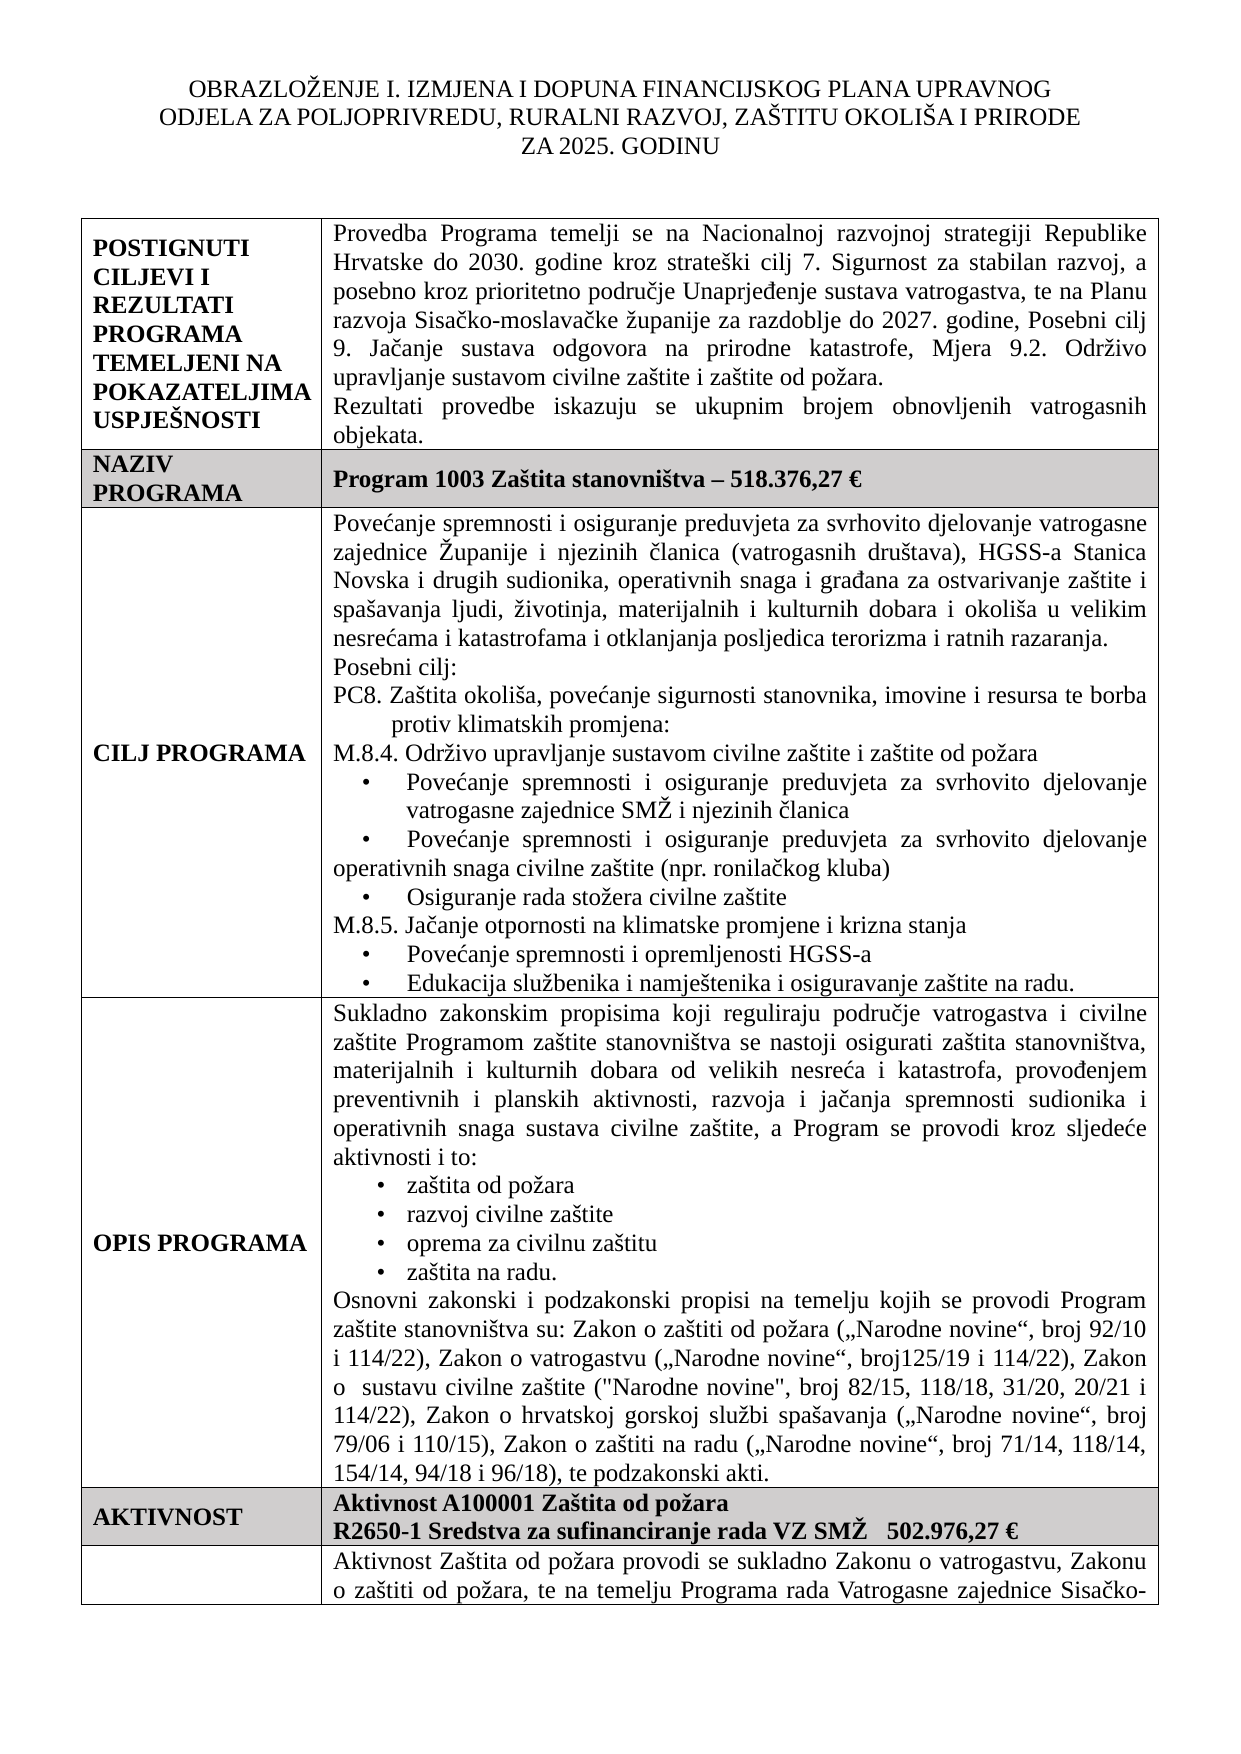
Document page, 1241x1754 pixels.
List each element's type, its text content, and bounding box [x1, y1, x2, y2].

table_cell [82, 1546, 321, 1604]
table_cell AKTIVNOST [82, 1488, 321, 1545]
table_cell Program 1003 Zaštita stanovništva – 518.376,27 € [322, 450, 1158, 507]
table_cell OPIS PROGRAMA [82, 998, 321, 1487]
table_cell Sukladno zakonskim propisima koji reguliraju područje vatrogastva i civilne zaštite Programom zaštite stanovništva se nastoji osigurati zaštita stanovništva, materijalnih i kulturnih dobara od velikih nesreća i katastrofa, provođenjem preventivnih i planskih aktivnosti, razvoja i jačanja spremnosti sudionika i operativnih snaga sustava civilne zaštite, a Program se provodi kroz sljedeće aktivnosti i to: • zaštita od požara • razvoj civilne zaštite • oprema za civilnu zaštitu • zaštita na radu. Osnovni zakonski i podzakonski propisi na temelju kojih se provodi Program zaštite stanovništva su: Zakon o zaštiti od požara („Narodne novine“, broj 92/10 i 114/22), Zakon o vatrogastvu („Narodne novine“, broj125/19 i 114/22), Zakon o sustavu civilne zaštite ("Narodne novine", broj 82/15, 118/18, 31/20, 20/21 i 114/22), Zakon o hrvatskoj gorskoj službi spašavanja („Narodne novine“, broj 79/06 i 110/15), Zakon o zaštiti na radu („Narodne novine“, broj 71/14, 118/14, 154/14, 94/18 i 96/18), te podzakonski akti. [322, 998, 1158, 1487]
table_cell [322, 1546, 1158, 1604]
table_cell Povećanje spremnosti i osiguranje preduvjeta za svrhovito djelovanje vatrogasne zajednice Županije i njezinih članica (vatrogasnih društava), HGSS-a Stanica Novska i drugih sudionika, operativnih snaga i građana za ostvarivanje zaštite i spašavanja ljudi, životinja, materijalnih i kulturnih dobara i okoliša u velikim nesrećama i katastrofama i otklanjanja posljedica terorizma i ratnih razaranja. Posebni cilj: PC8. Zaštita okoliša, povećanje sigurnosti stanovnika, imovine i resursa te borba protiv klimatskih promjena: M.8.4. Održivo upravljanje sustavom civilne zaštite i zaštite od požara • Povećanje spremnosti i osiguranje preduvjeta za svrhovito djelovanje vatrogasne zajednice SMŽ i njezinih članica • Povećanje spremnosti i osiguranje preduvjeta za svrhovito djelovanje operativnih snaga civilne zaštite (npr. ronilačkog kluba) • Osiguranje rada stožera civilne zaštite M.8.5. Jačanje otpornosti na klimatske promjene i krizna stanja • Povećanje spremnosti i opremljenosti HGSS-a • Edukacija službenika i namještenika i osiguravanje zaštite na radu. [322, 508, 1158, 997]
table_cell Provedba Programa temelji se na Nacionalnoj razvojnoj strategiji Republike Hrvatske do 2030. godine kroz strateški cilj 7. Sigurnost za stabilan razvoj, a posebno kroz prioritetno područje Unaprjeđenje sustava vatrogastva, te na Planu razvoja Sisačko-moslavačke županije za razdoblje do 2027. godine, Posebni cilj 9. Jačanje sustava odgovora na prirodne katastrofe, Mjera 9.2. Održivo upravljanje sustavom civilne zaštite i zaštite od požara. Rezultati provedbe iskazuju se ukupnim brojem obnovljenih vatrogasnih objekata. [322, 219, 1158, 448]
table_cell Aktivnost A100001 Zaštita od požara R2650-1 Sredstva za sufinanciranje rada VZ SMŽ 502.976,27 € [322, 1488, 1158, 1545]
table_cell POSTIGNUTI CILJEVI I REZULTATI PROGRAMA TEMELJENI NA POKAZATELJIMA USPJEŠNOSTI [82, 219, 321, 448]
table_cell CILJ PROGRAMA [82, 508, 321, 997]
table_cell NAZIV PROGRAMA [82, 450, 321, 507]
